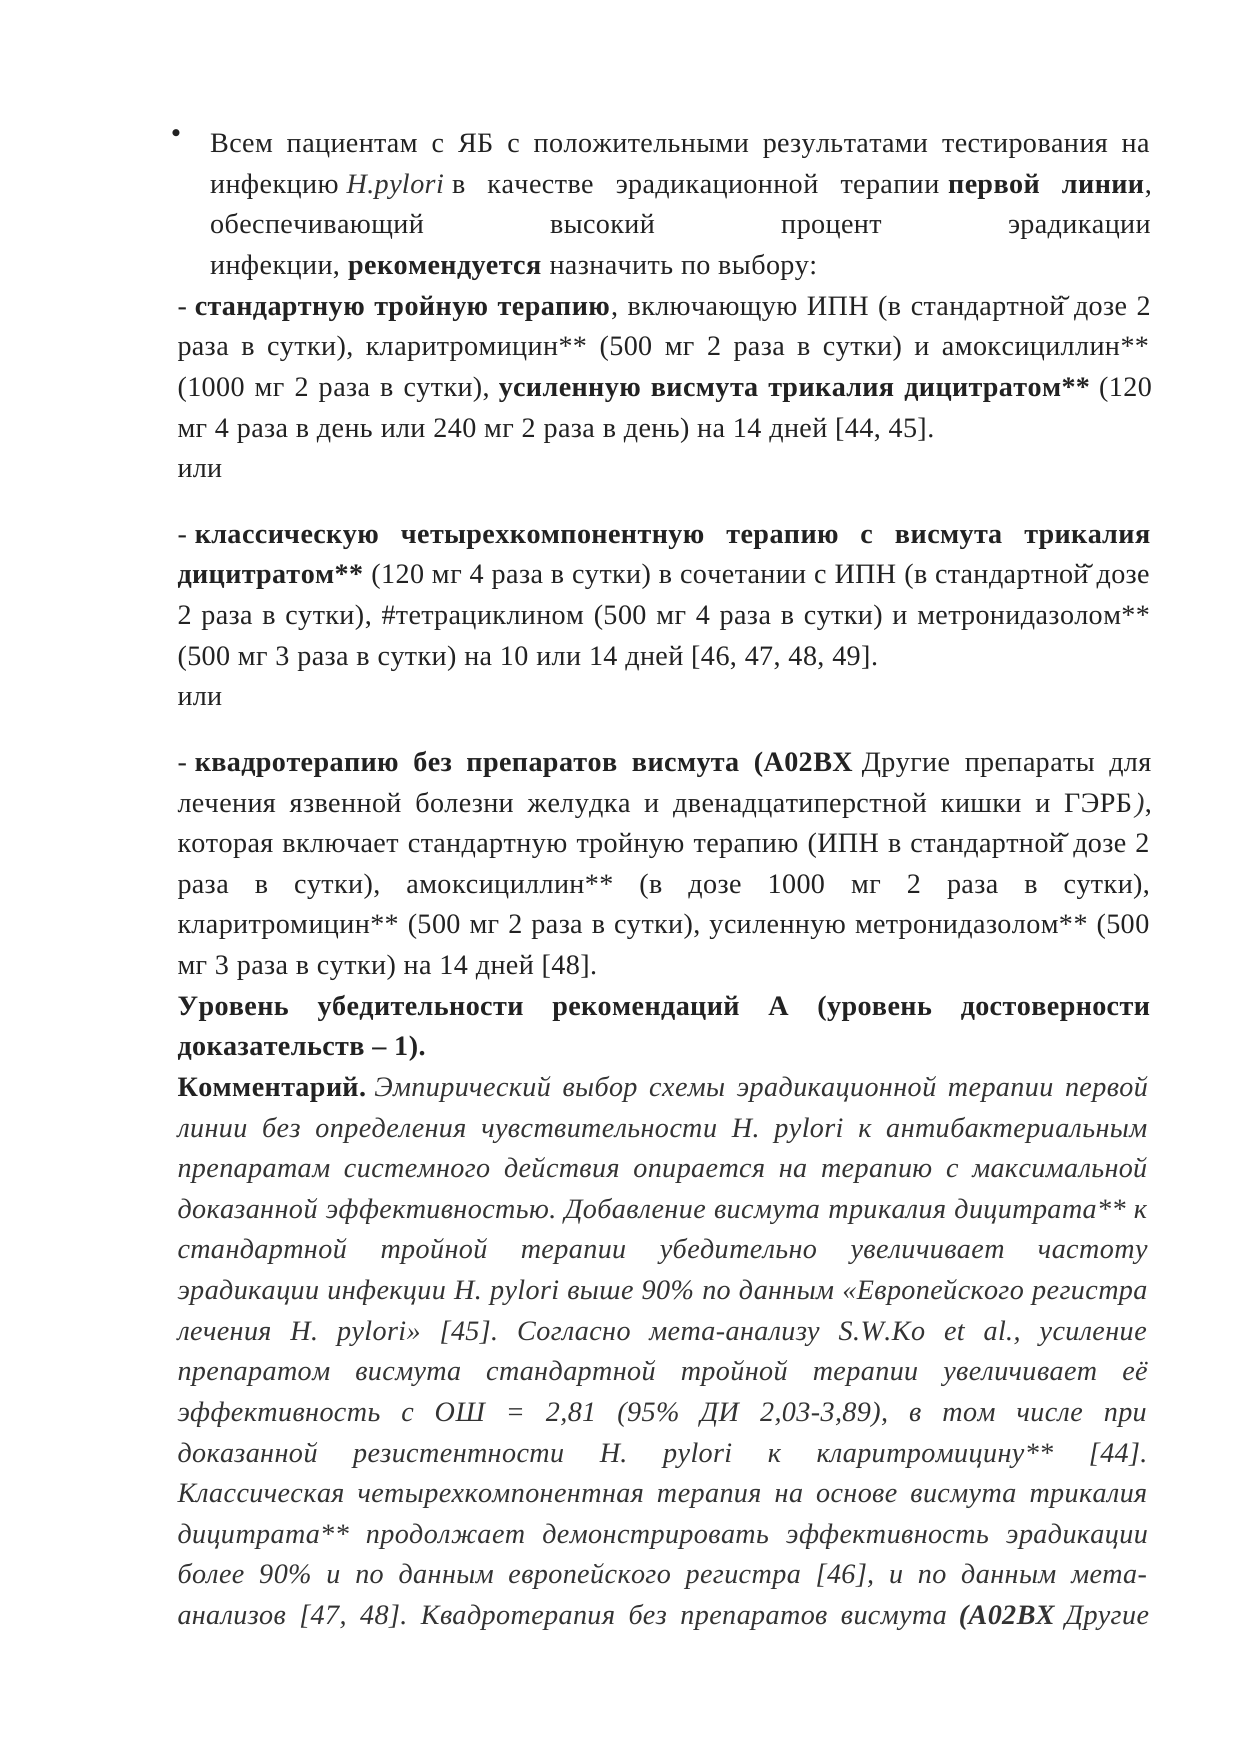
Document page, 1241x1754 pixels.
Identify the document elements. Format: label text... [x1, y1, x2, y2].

text или [177, 443, 1152, 484]
text или [177, 671, 1152, 712]
text Уровень убедительности рекомендаций А (уровень достоверности доказательств – 1). [177, 981, 1152, 1062]
text - классическую четырехкомпонентную терапию с висмута трикалия дицитратом** (120 мг 4 раза в сутки) в сочетании с ИПН (в стандартной̆ дозе 2 раза в сутки), #тетрациклином (500 мг 4 раза в сутки) и метронидазолом** (500 мг 3 раза в сутки) на 10 или 14 дней [46, 47, 48, 49]. [177, 509, 1152, 671]
text - стандартную тройную терапию, включающую ИПН (в стандартной̆ дозе 2 раза в сутки), кларитромицин** (500 мг 2 раза в сутки) и амоксициллин** (1000 мг 2 раза в сутки), усиленную висмута трикалия дицитратом** (120 мг 4 раза в день или 240 мг 2 раза в день) на 14 дней [44, 45]. [177, 281, 1152, 443]
list Всем пациентам с ЯБ с положительными результатами тестирования на инфекцию H.рylori в качестве эрадикационной терапии первой линии, обеспечивающий высокий процент эрадикации инфекции, рекомендуется назначить по выбору: [172, 118, 1152, 281]
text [177, 1062, 1152, 1631]
text - квадротерапию без препаратов висмута (A02BX Другие препараты для лечения язвенной болезни желудка и двенадцатиперстной кишки и ГЭРБ), которая включает стандартную тройную терапию (ИПН в стандартной̆ дозе 2 раза в сутки), амоксициллин** (в дозе 1000 мг 2 раза в сутки), кларитромицин** (500 мг 2 раза в сутки), усиленную метронидазолом** (500 мг 3 раза в сутки) на 14 дней [48]. [177, 737, 1152, 981]
